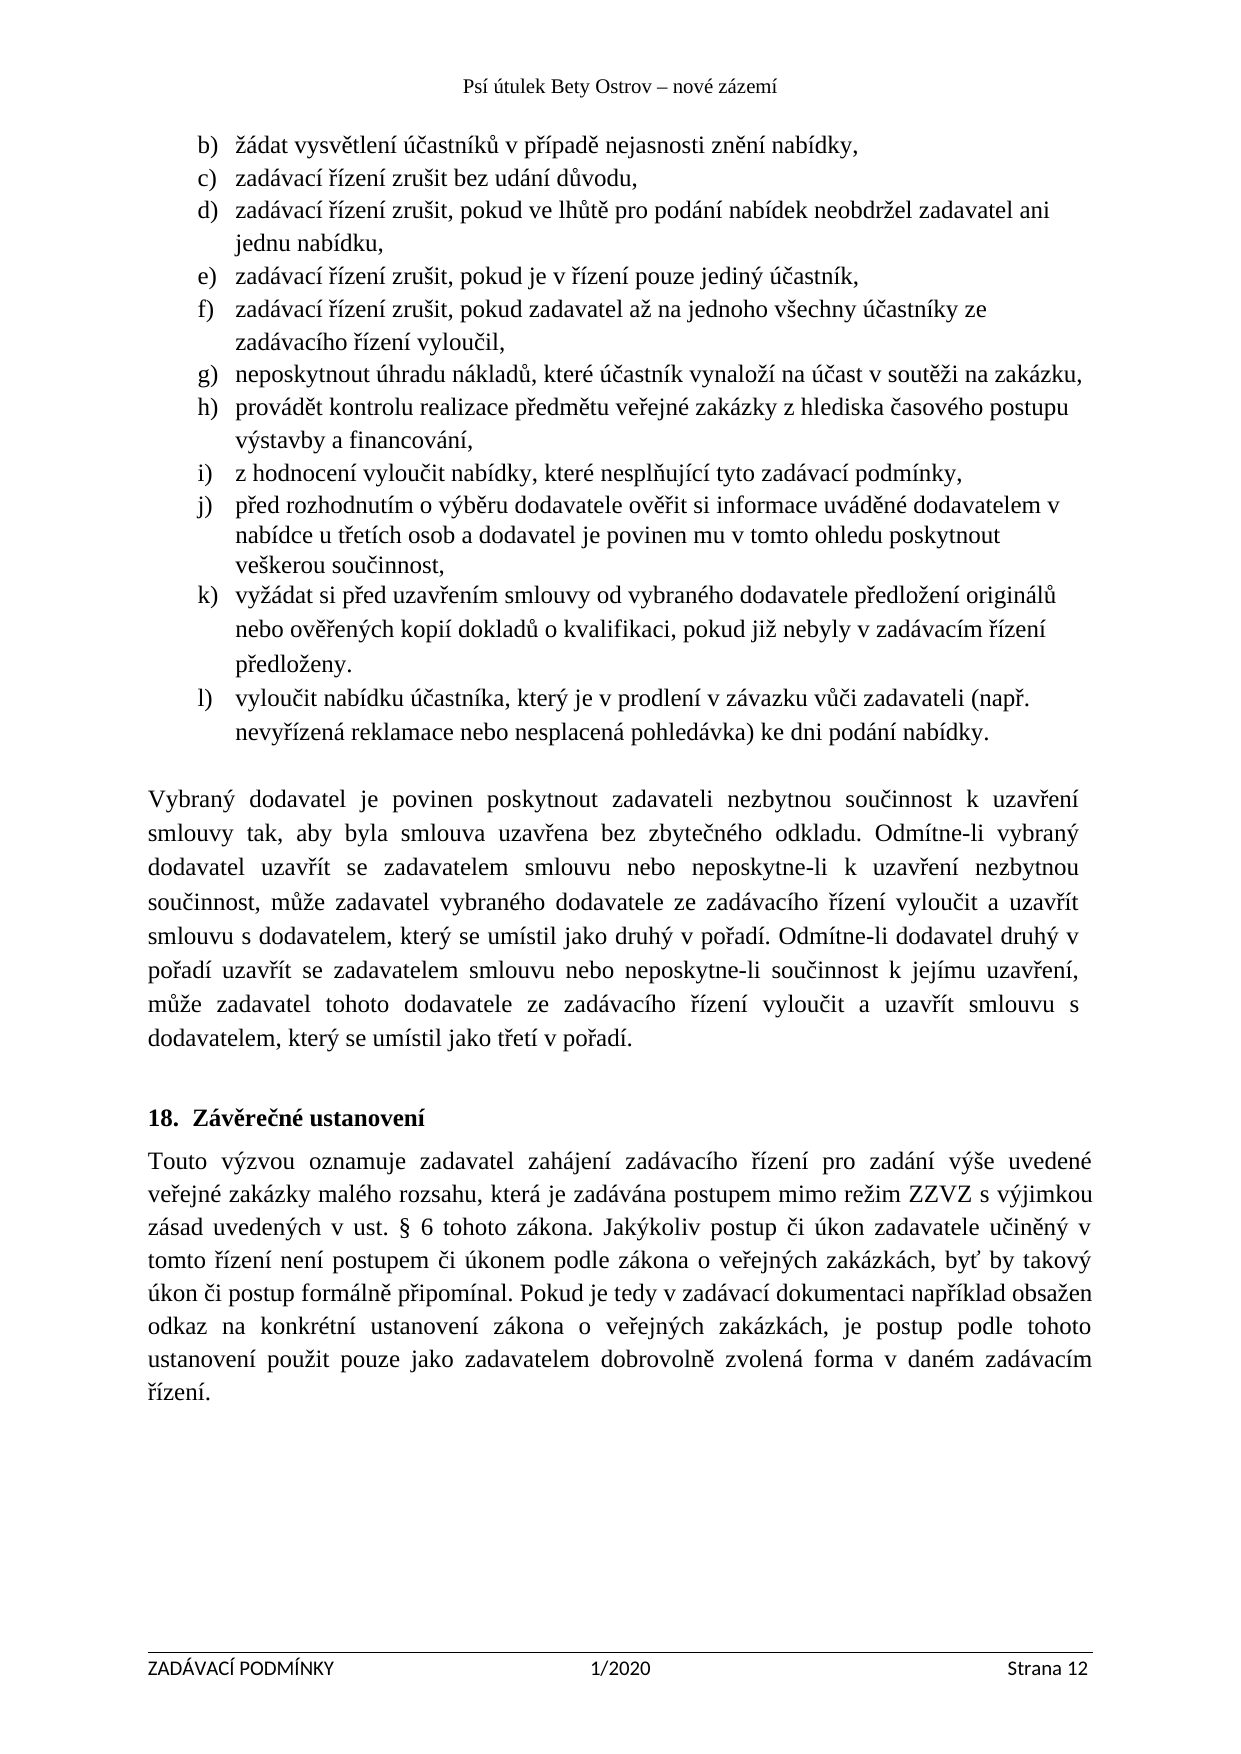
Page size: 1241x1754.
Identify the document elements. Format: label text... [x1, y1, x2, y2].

list zadávací řízení zrušit, pokud je v řízení pouze jediný účastník, [197, 261, 1093, 290]
list zadávací řízení zrušit, pokud ve lhůtě pro podání nabídek neobdržel zadavatel ani jednu nabídku, [197, 196, 1079, 257]
list vyloučit nabídku účastníka, který je v prodlení v závazku vůči zadavateli (např. nevyřízená reklamace nebo nesplacená pohledávka) ke dni podání nabídky. [197, 683, 1079, 746]
list provádět kontrolu realizace předmětu veřejné zakázky z hlediska časového postupu výstavby a financování, [197, 392, 1079, 454]
list žádat vysvětlení účastníků v případě nejasnosti znění nabídky, [197, 130, 1093, 159]
list vyžádat si před uzavřením smlouvy od vybraného dodavatele předložení originálů nebo ověřených kopií dokladů o kvalifikaci, pokud již nebyly v zadávacím řízení předloženy. [197, 580, 1079, 677]
text Vybraný dodavatel je povinen poskytnout zadavateli nezbytnou součinnost k uzavření smlouvy tak, aby byla smlouva uzavřena bez zbytečného odkladu. Odmítne-li vybraný dodavatel uzavřít se zadavatelem smlouvu nebo neposkytne-li k uzavření nezbytnou součinnost, může zadavatel vybraného dodavatele ze zadávacího řízení vyloučit a uzavřít smlouvu s dodavatelem, který se umístil jako druhý v pořadí. Odmítne-li dodavatel druhý v pořadí uzavřít se zadavatelem smlouvu nebo neposkytne-li součinnost k jejímu uzavření, může zadavatel tohoto dodavatele ze zadávacího řízení vyloučit a uzavřít smlouvu s dodavatelem, který se umístil jako třetí v pořadí. [148, 784, 1079, 1052]
list zadávací řízení zrušit bez udání důvodu, [197, 163, 1093, 192]
list z hodnocení vyloučit nabídky, které nesplňující tyto zadávací podmínky, [197, 458, 1093, 487]
list zadávací řízení zrušit, pokud zadavatel až na jednoho všechny účastníky ze zadávacího řízení vyloučil, [197, 294, 1079, 355]
text 18. Závěrečné ustanovení [148, 1103, 1093, 1132]
list neposkytnout úhradu nákladů, které účastník vynaloží na účast v soutěži na zakázku, [197, 359, 1093, 388]
text Touto výzvou oznamuje zadavatel zahájení zadávacího řízení pro zadání výše uvedené veřejné zakázky malého rozsahu, která je zadávána postupem mimo režim ZZVZ s výjimkou zásad uvedených v ust. § 6 tohoto zákona. Jakýkoliv postup či úkon zadavatele učiněný v tomto řízení není postupem či úkonem podle zákona o veřejných zakázkách, byť by takový úkon či postup formálně připomínal. Pokud je tedy v zadávací dokumentaci například obsažen odkaz na konkrétní ustanovení zákona o veřejných zakázkách, je postup podle tohoto ustanovení použit pouze jako zadavatelem dobrovolně zvolená forma v daném zadávacím řízení. [148, 1146, 1093, 1406]
list před rozhodnutím o výběru dodavatele ověřit si informace uváděné dodavatelem v nabídce u třetích osob a dodavatel je povinen mu v tomto ohledu poskytnout veškerou součinnost, [197, 491, 1079, 579]
